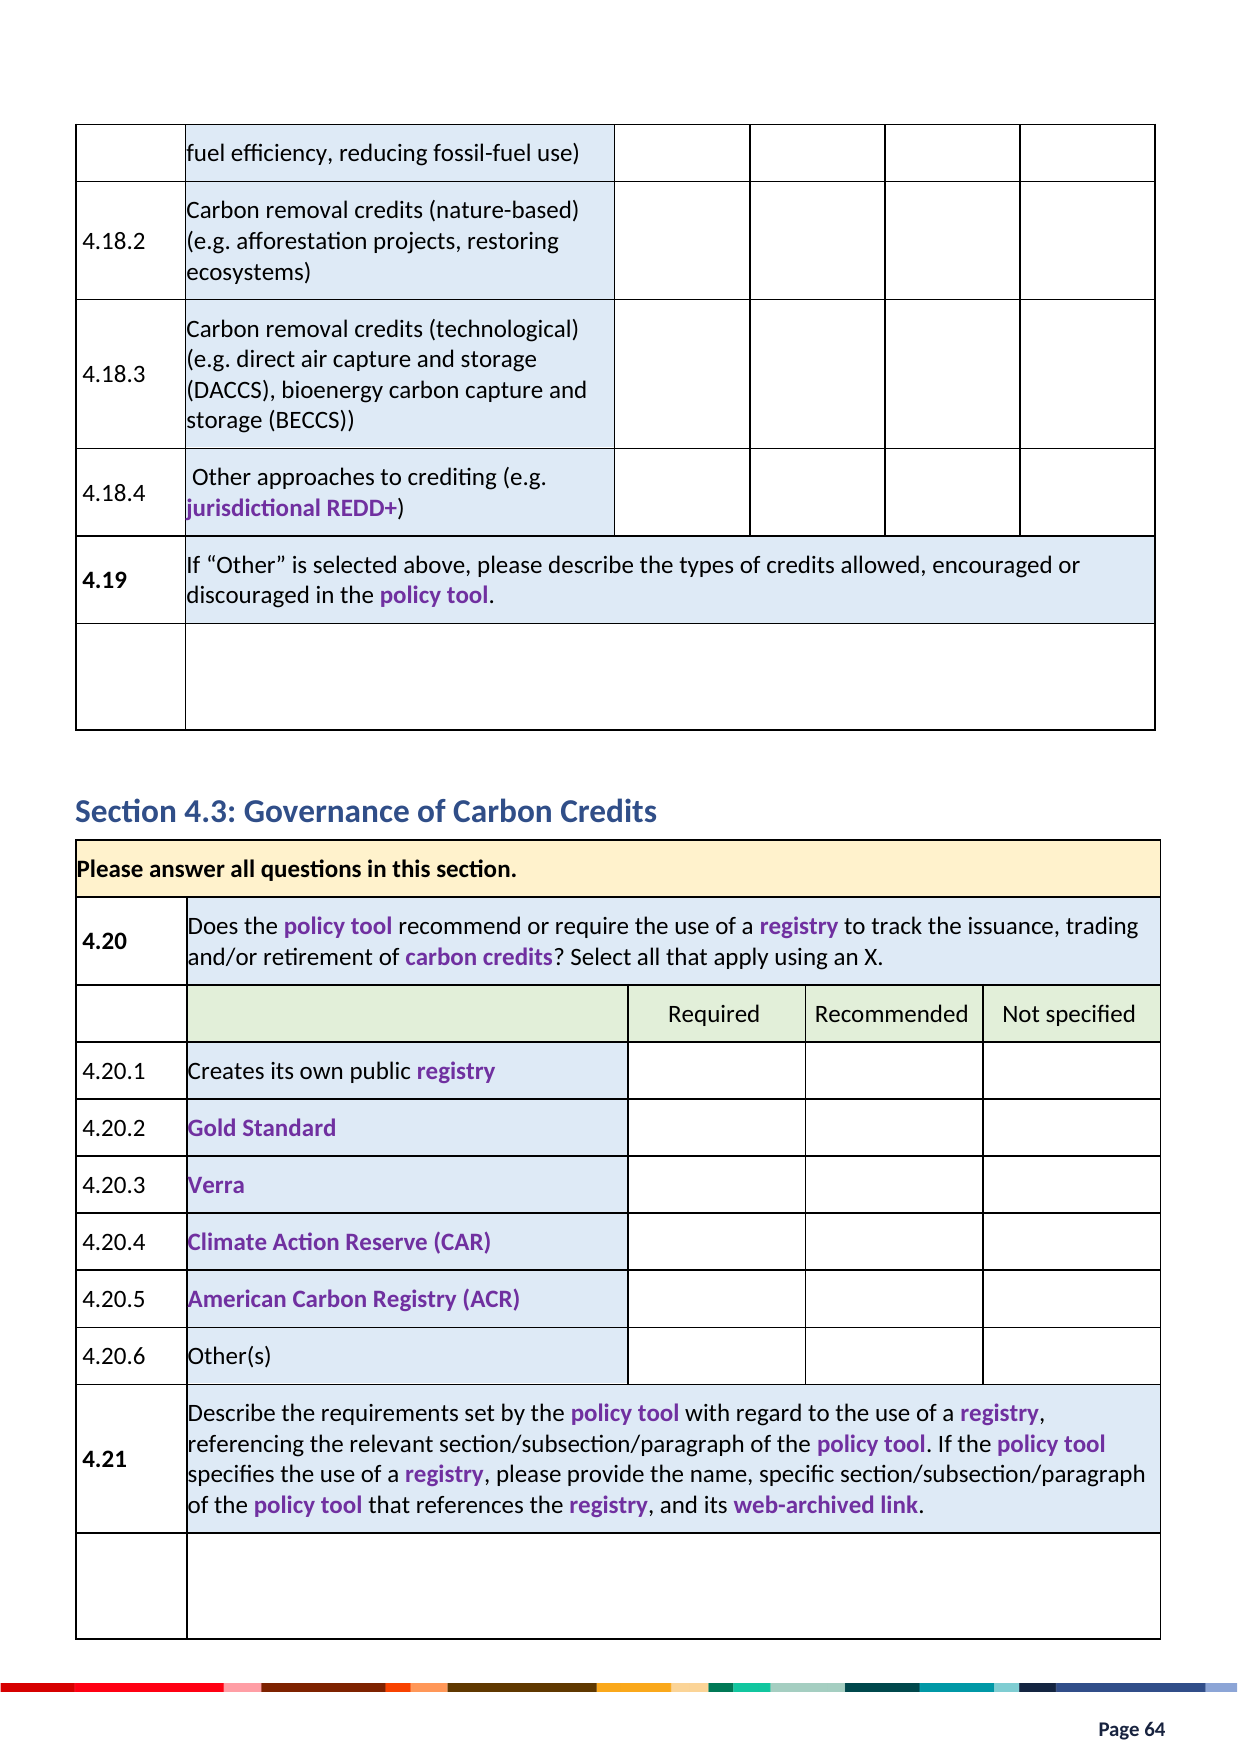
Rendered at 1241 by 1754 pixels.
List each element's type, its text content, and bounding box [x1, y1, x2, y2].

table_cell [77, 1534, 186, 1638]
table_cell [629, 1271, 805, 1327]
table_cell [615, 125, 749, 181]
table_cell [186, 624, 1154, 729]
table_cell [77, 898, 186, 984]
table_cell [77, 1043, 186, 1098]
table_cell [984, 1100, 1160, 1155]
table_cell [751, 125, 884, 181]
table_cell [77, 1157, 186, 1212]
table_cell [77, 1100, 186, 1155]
picture [0, 1683, 1236, 1692]
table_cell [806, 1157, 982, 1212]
subtitle Section 4.3: Governance of Carbon Credits [75, 790, 1165, 831]
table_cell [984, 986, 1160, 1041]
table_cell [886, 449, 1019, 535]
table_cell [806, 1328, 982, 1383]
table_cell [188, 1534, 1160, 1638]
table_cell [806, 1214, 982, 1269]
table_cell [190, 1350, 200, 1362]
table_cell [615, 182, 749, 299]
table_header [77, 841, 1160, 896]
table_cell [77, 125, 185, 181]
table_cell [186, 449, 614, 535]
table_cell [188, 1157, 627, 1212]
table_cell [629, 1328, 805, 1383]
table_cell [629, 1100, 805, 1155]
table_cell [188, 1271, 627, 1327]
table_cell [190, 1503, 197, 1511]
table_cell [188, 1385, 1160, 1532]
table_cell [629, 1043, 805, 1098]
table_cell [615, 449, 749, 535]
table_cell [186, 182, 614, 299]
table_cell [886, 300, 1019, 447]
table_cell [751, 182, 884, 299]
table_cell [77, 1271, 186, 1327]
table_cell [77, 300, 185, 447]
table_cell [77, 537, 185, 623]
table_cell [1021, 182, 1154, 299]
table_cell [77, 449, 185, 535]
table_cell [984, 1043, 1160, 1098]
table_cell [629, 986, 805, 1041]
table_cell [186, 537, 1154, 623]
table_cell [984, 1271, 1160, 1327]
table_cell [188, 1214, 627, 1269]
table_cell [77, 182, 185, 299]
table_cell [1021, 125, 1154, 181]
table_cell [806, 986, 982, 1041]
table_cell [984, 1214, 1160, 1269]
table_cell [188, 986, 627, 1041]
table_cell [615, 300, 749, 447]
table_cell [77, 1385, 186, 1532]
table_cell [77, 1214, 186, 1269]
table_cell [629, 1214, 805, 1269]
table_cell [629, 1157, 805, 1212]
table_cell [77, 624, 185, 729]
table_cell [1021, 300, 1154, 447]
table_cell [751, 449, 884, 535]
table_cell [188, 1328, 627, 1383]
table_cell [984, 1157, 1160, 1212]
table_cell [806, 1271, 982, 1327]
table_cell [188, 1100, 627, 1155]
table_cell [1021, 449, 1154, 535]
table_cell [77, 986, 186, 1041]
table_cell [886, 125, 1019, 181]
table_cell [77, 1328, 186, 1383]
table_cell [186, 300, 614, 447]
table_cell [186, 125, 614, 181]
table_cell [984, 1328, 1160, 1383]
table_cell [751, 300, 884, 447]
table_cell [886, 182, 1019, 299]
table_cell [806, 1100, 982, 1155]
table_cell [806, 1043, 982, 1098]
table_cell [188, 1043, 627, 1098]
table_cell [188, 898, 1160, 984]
